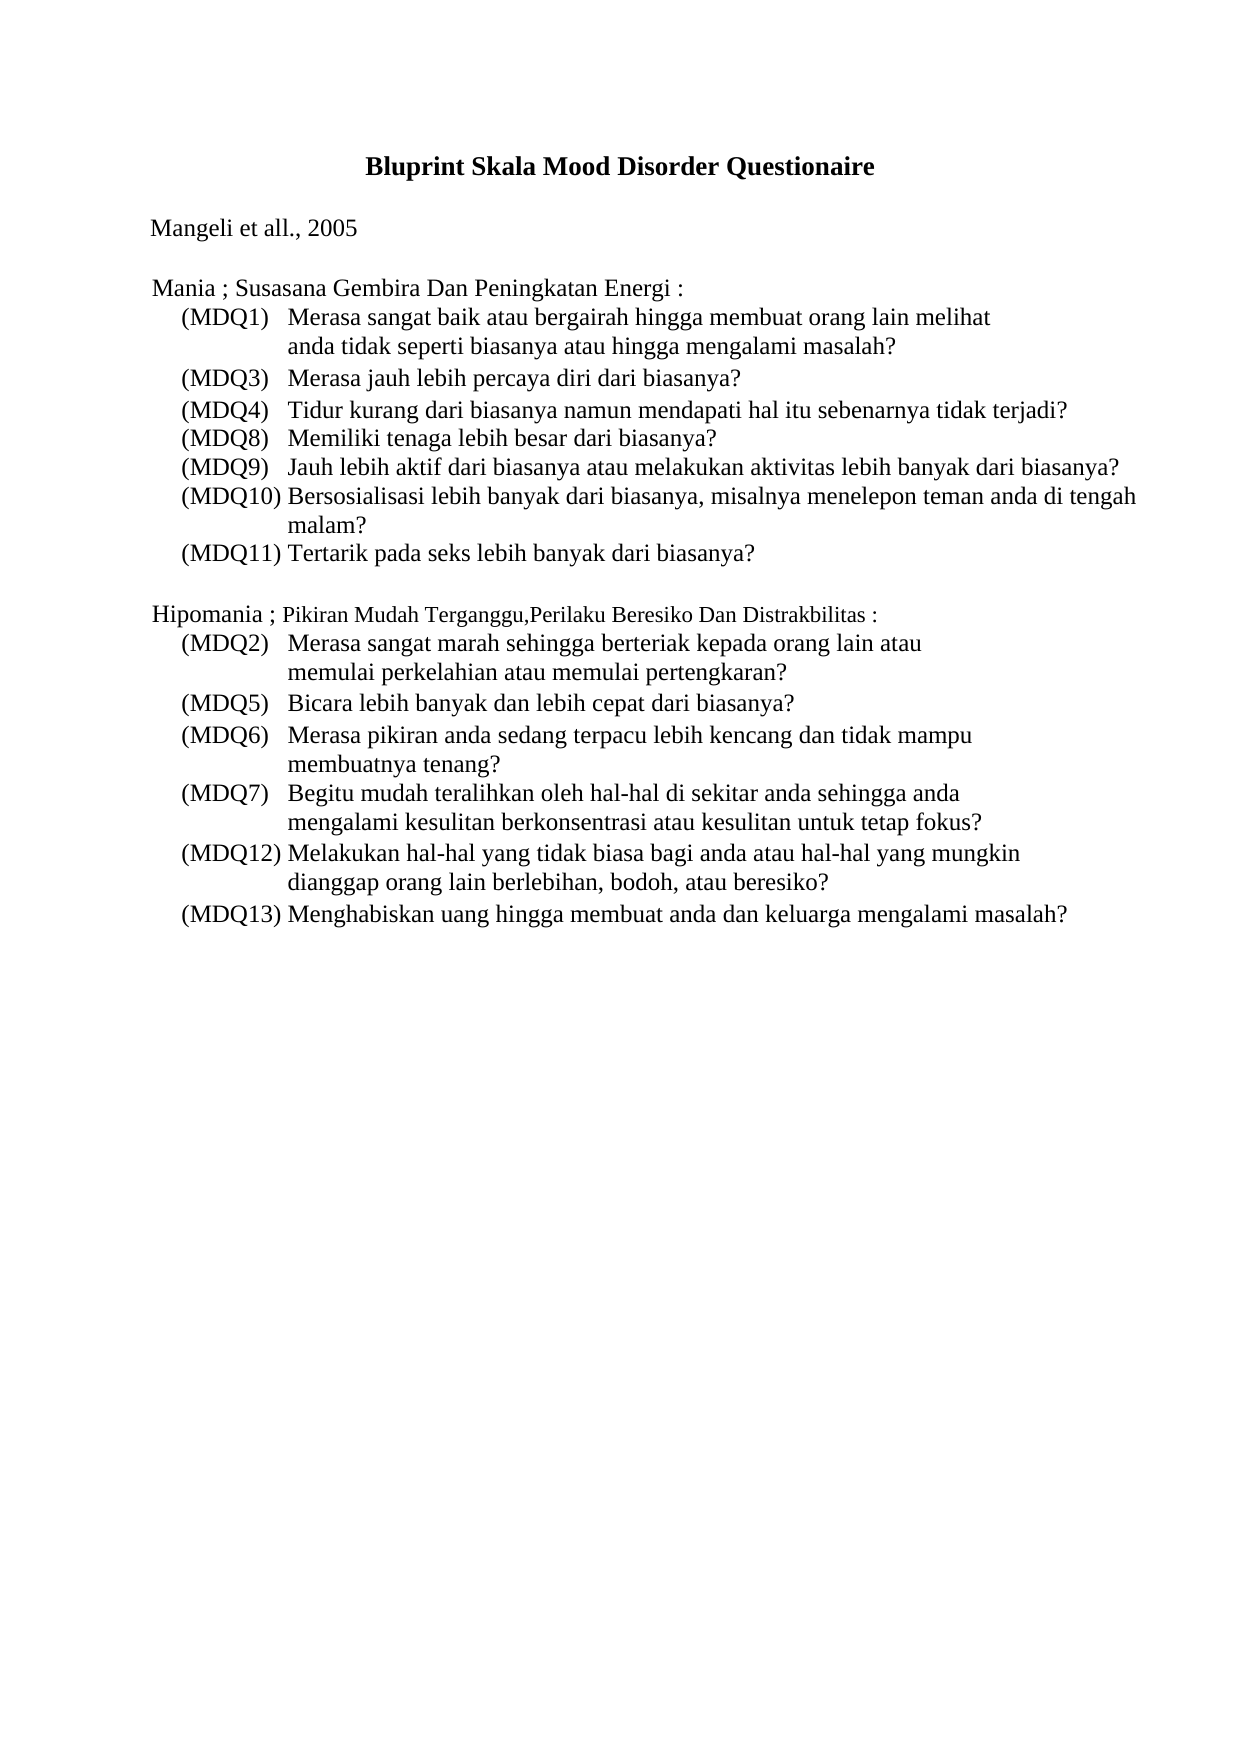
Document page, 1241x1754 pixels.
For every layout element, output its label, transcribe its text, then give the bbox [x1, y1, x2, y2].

table_header Mania ; Susasana Gembira Dan Peningkatan Energi : (MDQ1) Merasa sangat baik atau bergairah hingga membuat orang lain melihat anda tidak seperti biasanya atau hingga mengalami masalah? [150, 271, 1203, 361]
table_cell (MDQ12) Melakukan hal-hal yang tidak biasa bagi anda atau hal-hal yang mungkin dianggap orang lain berlebihan, bodoh, atau beresiko? [150, 837, 1203, 897]
table_cell Hipomania ; Pikiran Mudah Terganggu,Perilaku Beresiko Dan Distrakbilitas : (MDQ2) Merasa sangat marah sehingga berteriak kepada orang lain atau memulai perkelahian atau memulai pertengkaran? [150, 569, 1203, 687]
table_cell (MDQ13) Menghabiskan uang hingga membuat anda dan keluarga mengalami masalah? [150, 898, 1203, 958]
table_cell (MDQ4) Tidur kurang dari biasanya namun mendapati hal itu sebenarnya tidak terjadi? (MDQ8) Memiliki tenaga lebih besar dari biasanya? (MDQ9) Jauh lebih aktif dari biasanya atau melakukan aktivitas lebih banyak dari biasanya? (MDQ10) Bersosialisasi lebih banyak dari biasanya, misalnya menelepon teman anda di tengah malam? (MDQ11) Tertarik pada seks lebih banyak dari biasanya? [150, 393, 1203, 569]
table_cell (MDQ5) Bicara lebih banyak dan lebih cepat dari biasanya? [150, 687, 1203, 719]
text Mangeli et all., 2005 [150, 213, 1090, 242]
table_cell (MDQ6) Merasa pikiran anda sedang terpacu lebih kencang dan tidak mampu membuatnya tenang? (MDQ7) Begitu mudah teralihkan oleh hal-hal di sekitar anda sehingga anda mengalami kesulitan berkonsentrasi atau kesulitan untuk tetap fokus? [150, 719, 1203, 837]
table_cell (MDQ3) Merasa jauh lebih percaya diri dari biasanya? [150, 361, 1203, 393]
text Bluprint Skala Mood Disorder Questionaire [150, 150, 1090, 182]
